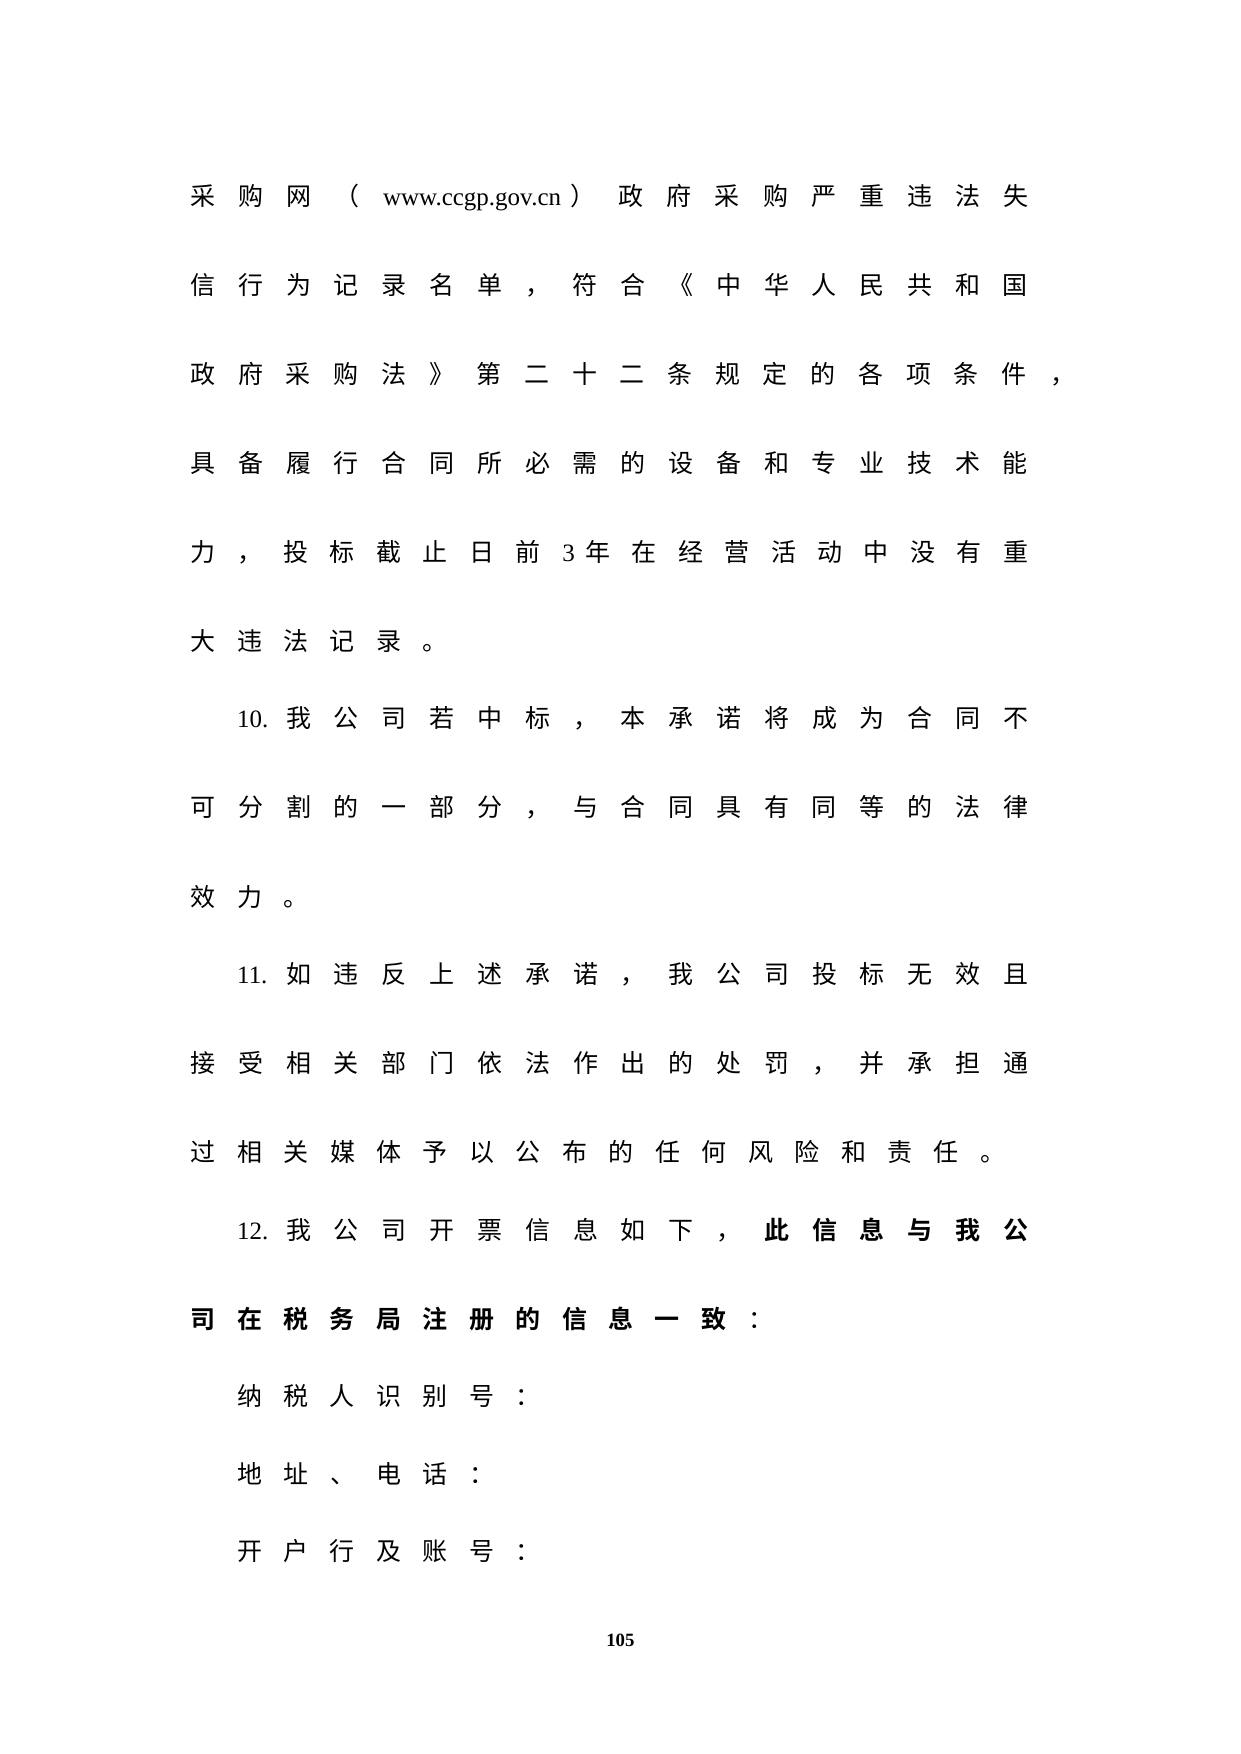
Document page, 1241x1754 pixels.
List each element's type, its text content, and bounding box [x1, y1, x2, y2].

text 地址、电话： [190, 1443, 1050, 1502]
text 11. 如违反上述承诺，我公司投标无效且接受相关部门依法作出的处罚，并承担通过相关媒体予以公布的任何风险和责任。 [190, 943, 1050, 1180]
text 10. 我公司若中标，本承诺将成为合同不可分割的一部分，与合同具有同等的法律效力。 [190, 687, 1050, 925]
text 12. 我公司开票信息如下，此信息与我公司在税务局注册的信息一致： [190, 1198, 1050, 1347]
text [190, 164, 1050, 669]
text 开户行及账号： [190, 1520, 1050, 1579]
text 纳税人识别号： [190, 1365, 1050, 1424]
